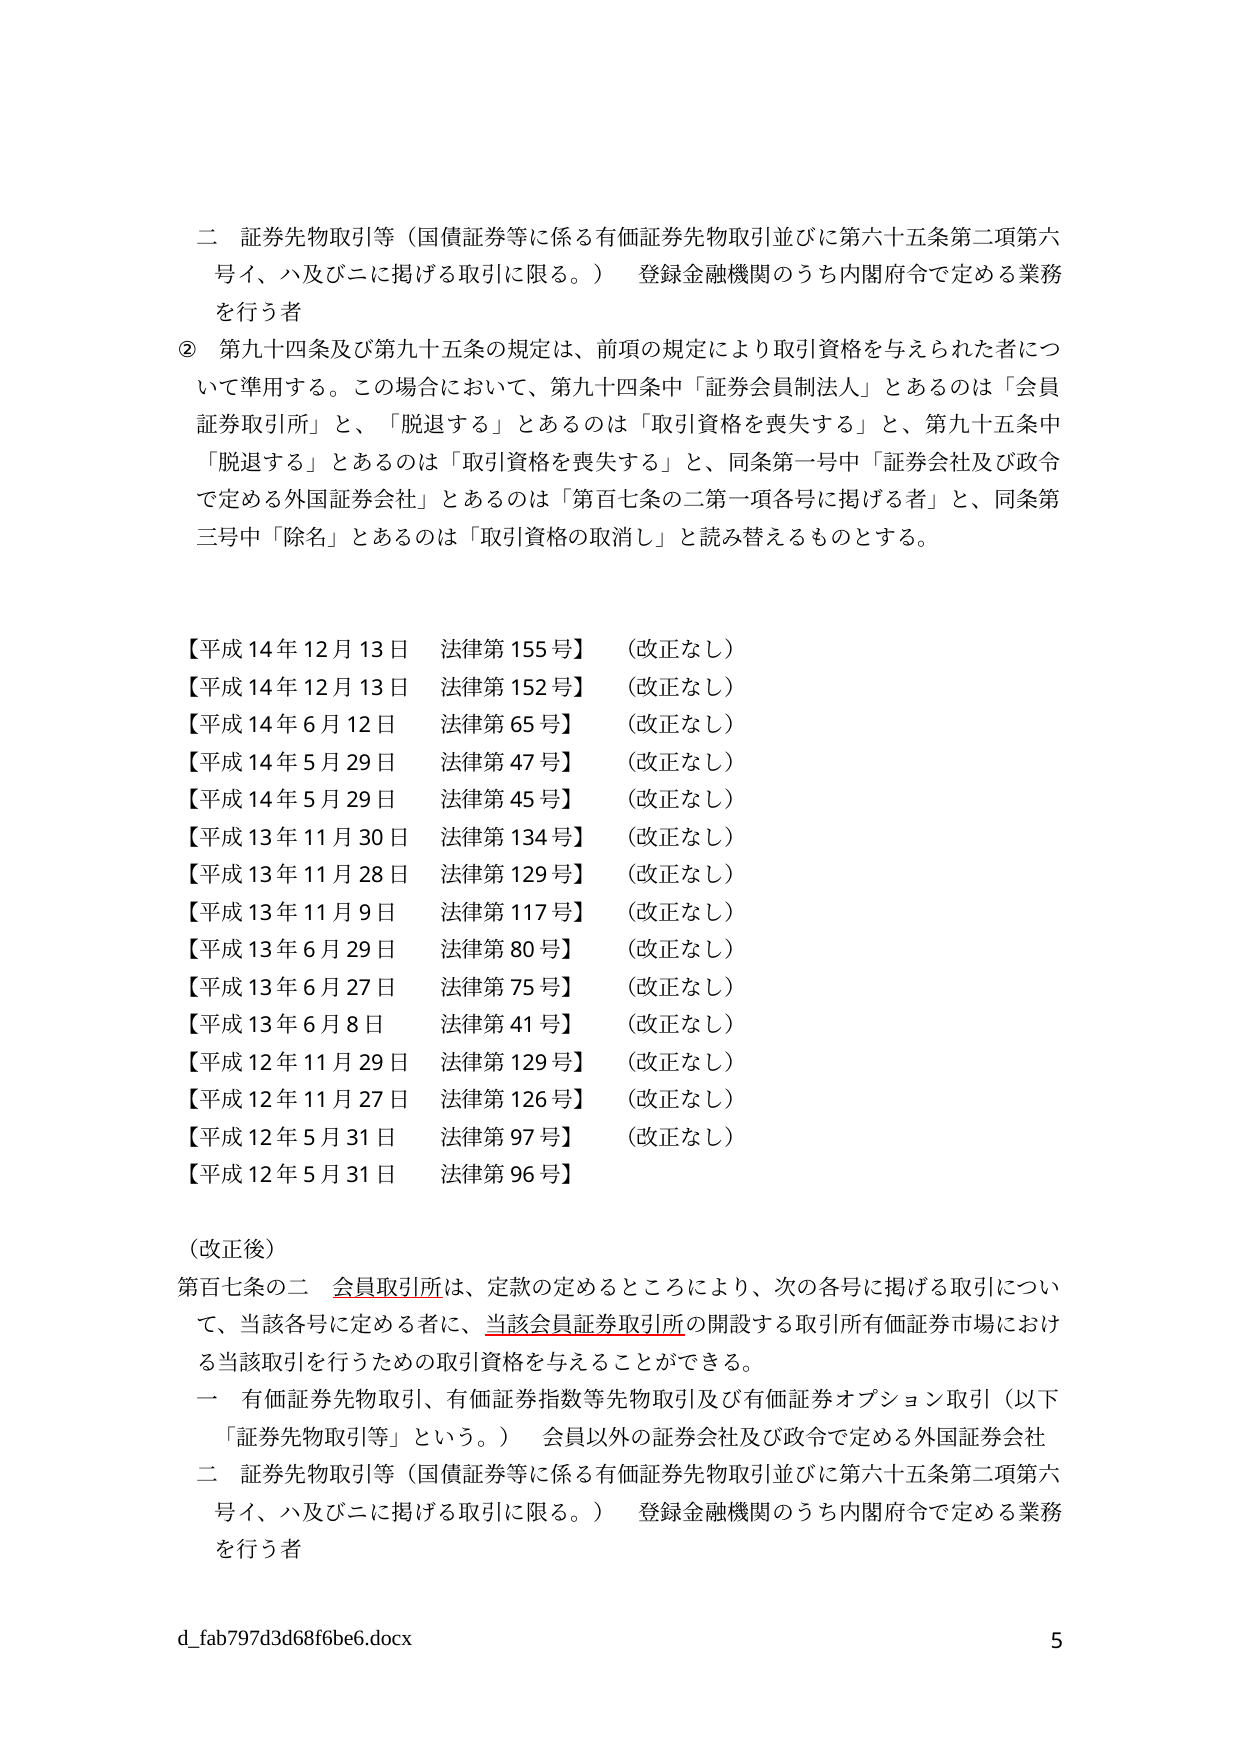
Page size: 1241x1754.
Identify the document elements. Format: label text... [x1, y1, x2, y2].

text （改正後） [177, 1229, 1063, 1267]
text 二 証券先物取引等（国債証券等に係る有価証券先物取引並びに第六十五条第二項第六号イ、ハ及びニに掲げる取引に限る。） 登録金融機関のうち内閣府令で定める業務を行う者 [196, 1454, 1063, 1567]
text 【平成13年6月27日 法律第75号】 （改正なし） [177, 967, 1063, 1004]
text 【平成14年5月29日 法律第45号】 （改正なし） [177, 779, 1063, 817]
text 【平成14年12月13日 法律第155号】 （改正なし） [177, 629, 1063, 667]
text 【平成12年11月27日 法律第126号】 （改正なし） [177, 1079, 1063, 1117]
text 【平成13年11月28日 法律第129号】 （改正なし） [177, 854, 1063, 892]
text 【平成14年12月13日 法律第152号】 （改正なし） [177, 667, 1063, 704]
text 【平成14年6月12日 法律第65号】 （改正なし） [177, 704, 1063, 742]
text 【平成12年5月31日 法律第97号】 （改正なし） [177, 1117, 1063, 1154]
text 【平成13年6月29日 法律第80号】 （改正なし） [177, 929, 1063, 967]
text 【平成13年6月8日 法律第41号】 （改正なし） [177, 1004, 1063, 1042]
text 一 有価証券先物取引、有価証券指数等先物取引及び有価証券オプション取引（以下「証券先物取引等」という。） 会員以外の証券会社及び政令で定める外国証券会社 [196, 1379, 1063, 1454]
text 【平成14年5月29日 法律第47号】 （改正なし） [177, 742, 1063, 779]
text 二 証券先物取引等（国債証券等に係る有価証券先物取引並びに第六十五条第二項第六号イ、ハ及びニに掲げる取引に限る。） 登録金融機関のうち内閣府令で定める業務を行う者 [196, 217, 1063, 329]
text 【平成13年11月9日 法律第117号】 （改正なし） [177, 892, 1063, 929]
text 【平成12年5月31日 法律第96号】 [177, 1154, 1063, 1192]
text 第百七条の二 会員取引所は、定款の定めるところにより、次の各号に掲げる取引について、当該各号に定める者に、当該会員証券取引所の開設する取引所有価証券市場における当該取引を行うための取引資格を与えることができる。 [177, 1267, 1063, 1379]
text 【平成13年11月30日 法律第134号】 （改正なし） [177, 817, 1063, 854]
text 【平成12年11月29日 法律第129号】 （改正なし） [177, 1042, 1063, 1079]
